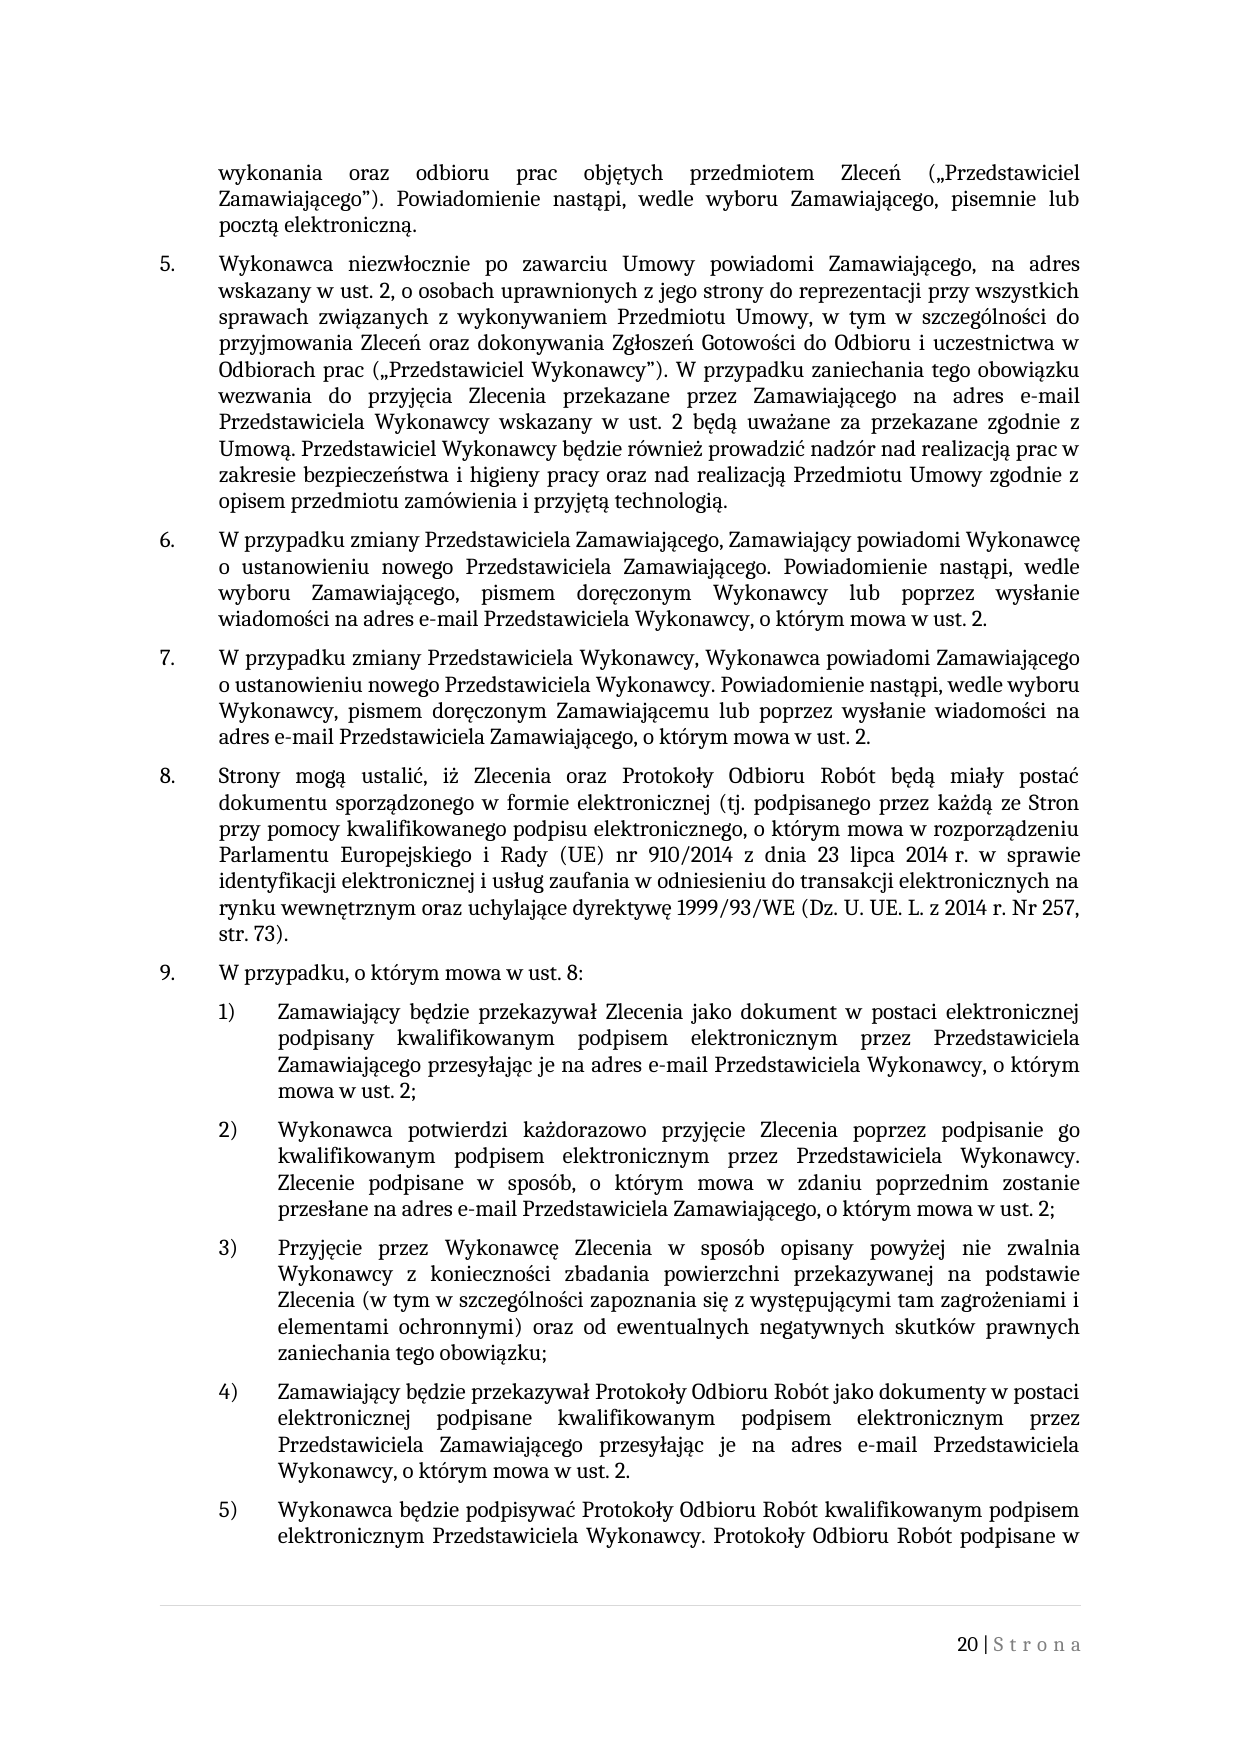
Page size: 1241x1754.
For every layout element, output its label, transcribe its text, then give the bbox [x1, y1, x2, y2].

text 1) Zamawiający będzie przekazywał Zlecenia jako dokument w postaci elektronicznej podpisany kwalifikowanym podpisem elektronicznym przez Przedstawiciela Zamawiającego przesyłając je na adres e-mail Przedstawiciela Wykonawcy, o którym mowa w ust. 2; [218, 999, 1081, 1104]
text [218, 1497, 1081, 1549]
text 4) Zamawiający będzie przekazywał Protokoły Odbioru Robót jako dokumenty w postaci elektronicznej podpisane kwalifikowanym podpisem elektronicznym przez Przedstawiciela Zamawiającego przesyłając je na adres e-mail Przedstawiciela Wykonawcy, o którym mowa w ust. 2. [218, 1379, 1081, 1484]
text 3) Przyjęcie przez Wykonawcę Zlecenia w sposób opisany powyżej nie zwalnia Wykonawcy z konieczności zbadania powierzchni przekazywanej na podstawie Zlecenia (w tym w szczególności zapoznania się z występującymi tam zagrożeniami i elementami ochronnymi) oraz od ewentualnych negatywnych skutków prawnych zaniechania tego obowiązku; [218, 1234, 1081, 1366]
list W przypadku, o którym mowa w ust. 8: [159, 960, 1081, 986]
text 2) Wykonawca potwierdzi każdorazowo przyjęcie Zlecenia poprzez podpisanie go kwalifikowanym podpisem elektronicznym przez Przedstawiciela Wykonawcy. Zlecenie podpisane w sposób, o którym mowa w zdaniu poprzednim zostanie przesłane na adres e-mail Przedstawiciela Zamawiającego, o którym mowa w ust. 2; [218, 1117, 1081, 1222]
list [159, 159, 1081, 238]
list W przypadku zmiany Przedstawiciela Zamawiającego, Zamawiający powiadomi Wykonawcę o ustanowieniu nowego Przedstawiciela Zamawiającego. Powiadomienie nastąpi, wedle wyboru Zamawiającego, pismem doręczonym Wykonawcy lub poprzez wysłanie wiadomości na adres e-mail Przedstawiciela Wykonawcy, o którym mowa w ust. 2. [159, 527, 1081, 632]
list Wykonawca niezwłocznie po zawarciu Umowy powiadomi Zamawiającego, na adres wskazany w ust. 2, o osobach uprawnionych z jego strony do reprezentacji przy wszystkich sprawach związanych z wykonywaniem Przedmiotu Umowy, w tym w szczególności do przyjmowania Zleceń oraz dokonywania Zgłoszeń Gotowości do Odbioru i uczestnictwa w Odbiorach prac („Przedstawiciel Wykonawcy”). W przypadku zaniechania tego obowiązku wezwania do przyjęcia Zlecenia przekazane przez Zamawiającego na adres e-mail Przedstawiciela Wykonawcy wskazany w ust. 2 będą uważane za przekazane zgodnie z Umową. Przedstawiciel Wykonawcy będzie również prowadzić nadzór nad realizacją prac w zakresie bezpieczeństwa i higieny pracy oraz nad realizacją Przedmiotu Umowy zgodnie z opisem przedmiotu zamówienia i przyjętą technologią. [159, 251, 1081, 514]
list Strony mogą ustalić, iż Zlecenia oraz Protokoły Odbioru Robót będą miały postać dokumentu sporządzonego w formie elektronicznej (tj. podpisanego przez każdą ze Stron przy pomocy kwalifikowanego podpisu elektronicznego, o którym mowa w rozporządzeniu Parlamentu Europejskiego i Rady (UE) nr 910/2014 z dnia 23 lipca 2014 r. w sprawie identyfikacji elektronicznej i usług zaufania w odniesieniu do transakcji elektronicznych na rynku wewnętrznym oraz uchylające dyrektywę 1999/93/WE (Dz. U. UE. L. z 2014 r. Nr 257, str. 73). [159, 763, 1081, 947]
list W przypadku zmiany Przedstawiciela Wykonawcy, Wykonawca powiadomi Zamawiającego o ustanowieniu nowego Przedstawiciela Wykonawcy. Powiadomienie nastąpi, wedle wyboru Wykonawcy, pismem doręczonym Zamawiającemu lub poprzez wysłanie wiadomości na adres e-mail Przedstawiciela Zamawiającego, o którym mowa w ust. 2. [159, 645, 1081, 750]
